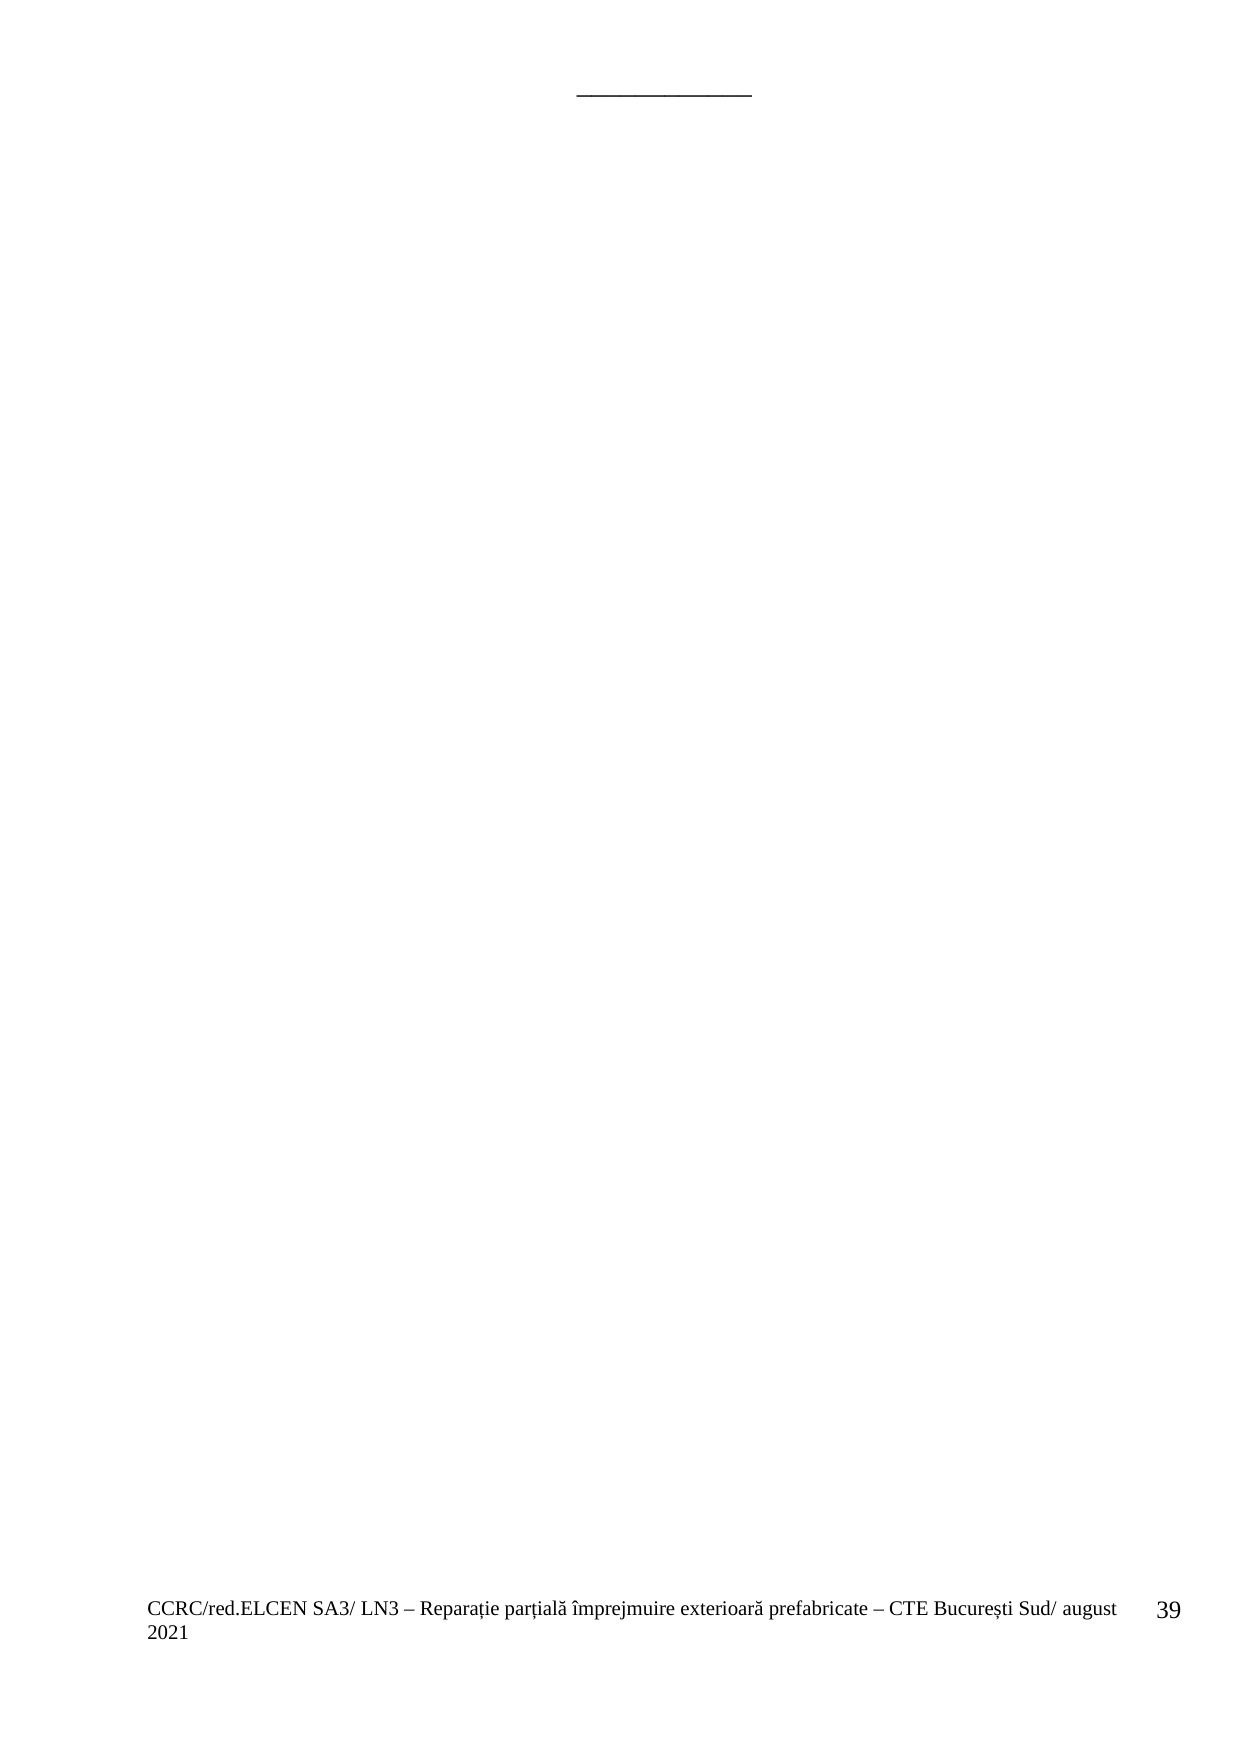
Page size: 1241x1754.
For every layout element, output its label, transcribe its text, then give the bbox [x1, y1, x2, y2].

text ____________ [147, 66, 1181, 100]
